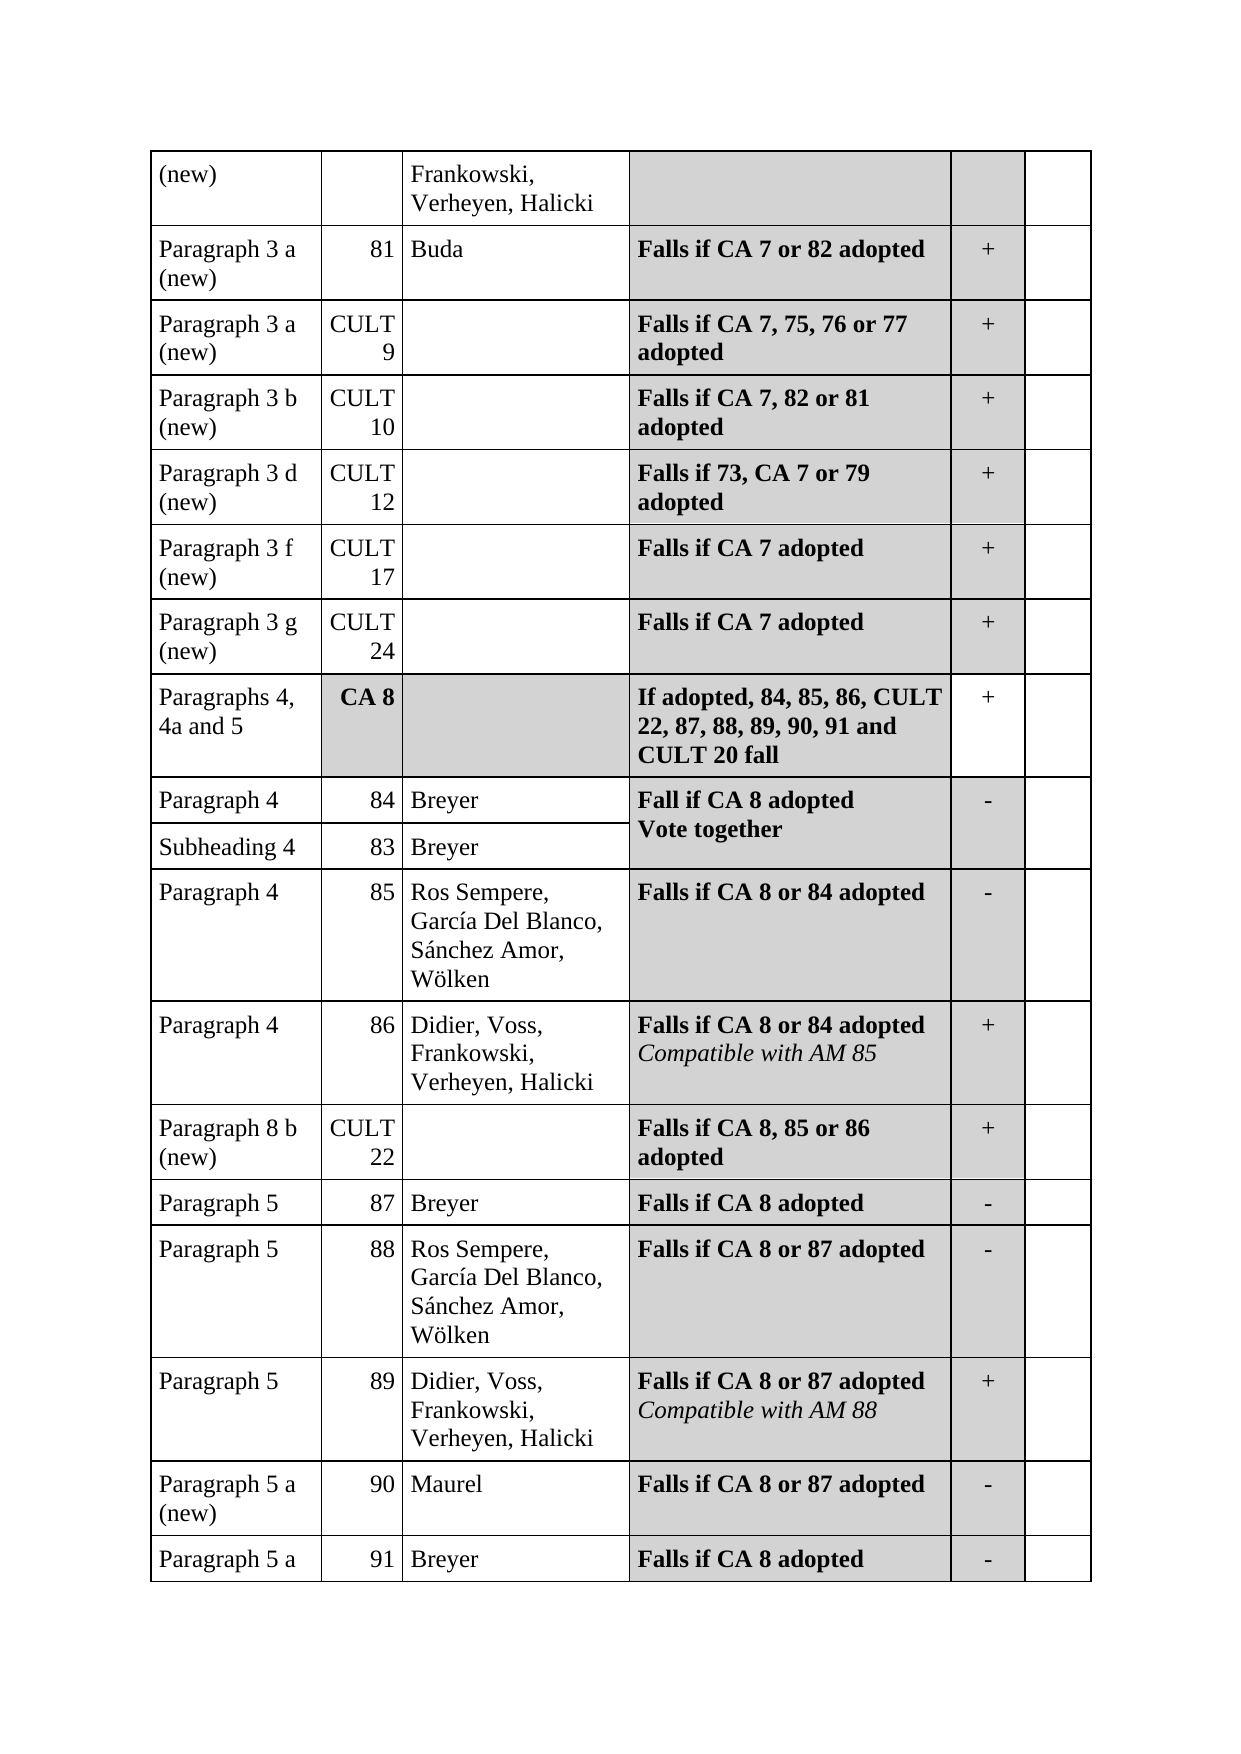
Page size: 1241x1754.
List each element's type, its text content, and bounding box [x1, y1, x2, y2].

table_cell + [952, 525, 1024, 598]
table_cell Falls if CA 7, 82 or 81 adopted [630, 376, 950, 449]
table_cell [403, 152, 629, 225]
table_cell Breyer [403, 1536, 629, 1581]
table_cell Maurel [403, 1462, 629, 1535]
table_cell [1026, 1180, 1090, 1224]
table_cell [1026, 600, 1090, 673]
table_cell [1026, 1536, 1090, 1581]
table_cell 89 [322, 1358, 402, 1460]
table_cell [1026, 778, 1090, 868]
table_cell Buda [403, 226, 629, 299]
table_cell Subheading 4 [152, 824, 321, 868]
table_cell - [952, 1180, 1024, 1224]
table_cell + [952, 152, 1024, 225]
table_cell Falls if CA 8 or 84 adopted [630, 870, 950, 1000]
table_cell If adopted, 84, 85, 86, CULT 22, 87, 88, 89, 90, 91 and CULT 20 fall [630, 675, 950, 776]
table_cell Ros Sempere, García Del Blanco, Sánchez Amor, Wölken [403, 1226, 629, 1357]
table_cell + [952, 600, 1024, 673]
table_cell Paragraph 5 [152, 1226, 321, 1357]
table_cell 82 [322, 152, 402, 225]
table_cell 83 [322, 824, 402, 868]
table_cell Paragraph 4 [152, 778, 321, 822]
table_cell - [952, 778, 1024, 868]
table_cell [1026, 1002, 1090, 1104]
table_cell Falls if CA 7, 75, 76 or 77 adopted [630, 301, 950, 374]
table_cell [630, 152, 950, 225]
table_cell [1026, 1105, 1090, 1178]
table_cell [1026, 1358, 1090, 1460]
table_cell [403, 450, 629, 523]
table_cell CA 8 [322, 675, 402, 776]
table_cell Paragraph 5 a (new) [152, 1462, 321, 1535]
table_cell Breyer [403, 778, 629, 822]
table_cell Didier, Voss, Frankowski, Verheyen, Halicki [403, 1358, 629, 1460]
table_cell [1026, 301, 1090, 374]
table_cell Paragraph 5 [152, 1358, 321, 1460]
table_cell Paragraph 3 a (new) [152, 301, 321, 374]
table_cell + [952, 301, 1024, 374]
table_cell Paragraph 4 [152, 870, 321, 1000]
table_cell CULT 24 [322, 600, 402, 673]
table_cell Paragraphs 4, 4a and 5 [152, 675, 321, 776]
table_cell [1026, 226, 1090, 299]
table_cell Paragraph 4 [152, 1002, 321, 1104]
table_cell + [952, 675, 1024, 776]
table_cell 87 [322, 1180, 402, 1224]
table_cell 81 [322, 226, 402, 299]
table_cell 90 [322, 1462, 402, 1535]
table_cell [1026, 525, 1090, 598]
table_cell Paragraph 3 a (new) [152, 226, 321, 299]
table_cell Falls if CA 8 or 87 adopted [630, 1226, 950, 1357]
table_cell [403, 525, 629, 598]
table_cell Falls if CA 8 or 87 adopted [630, 1462, 950, 1535]
table_cell Paragraph 3 d (new) [152, 450, 321, 523]
table_cell Didier, Voss, Frankowski, Verheyen, Halicki [403, 1002, 629, 1104]
table_cell - [952, 1536, 1024, 1581]
table_cell Falls if CA 7 adopted [630, 600, 950, 673]
table_cell CULT 10 [322, 376, 402, 449]
table_cell - [952, 1462, 1024, 1535]
table_cell CULT 17 [322, 525, 402, 598]
table_cell CULT 9 [322, 301, 402, 374]
table_cell Falls if CA 7 adopted [630, 525, 950, 598]
table_cell Paragraph 3 g (new) [152, 600, 321, 673]
table_cell Paragraph 8 b (new) [152, 1105, 321, 1178]
table_cell [1026, 376, 1090, 449]
table_cell Ros Sempere, García Del Blanco, Sánchez Amor, Wölken [403, 870, 629, 1000]
table_cell 86 [322, 1002, 402, 1104]
table_cell Falls if CA 8, 85 or 86 adopted [630, 1105, 950, 1178]
table_cell + [952, 1002, 1024, 1104]
table_cell [1026, 1226, 1090, 1357]
table_cell + [952, 450, 1024, 523]
table_cell Falls if 73, CA 7 or 79 adopted [630, 450, 950, 523]
table_cell + [952, 226, 1024, 299]
table_cell Paragraph 3 f (new) [152, 525, 321, 598]
table_cell [403, 675, 629, 776]
table_cell [1026, 450, 1090, 523]
table_cell + [952, 1105, 1024, 1178]
table_cell + [952, 1358, 1024, 1460]
table_cell Paragraph 5 [152, 1180, 321, 1224]
table_cell [403, 301, 629, 374]
table_cell Falls if CA 8 or 87 adopted Compatible with AM 88 [630, 1358, 950, 1460]
table_cell [403, 376, 629, 449]
table_cell - [952, 1226, 1024, 1357]
table_cell - [952, 870, 1024, 1000]
table_cell CULT 22 [322, 1105, 402, 1178]
table_cell Falls if CA 7 or 82 adopted [630, 226, 950, 299]
table_cell Breyer [403, 824, 629, 868]
table_cell [1026, 675, 1090, 776]
table_cell Paragraph 3 b (new) [152, 376, 321, 449]
table_cell 85 [322, 870, 402, 1000]
table_cell Paragraph 3 b (new) [152, 152, 321, 225]
table_cell Fall if CA 8 adopted Vote together [630, 778, 950, 868]
table_cell 84 [322, 778, 402, 822]
table_cell CULT 12 [322, 450, 402, 523]
table_cell [403, 600, 629, 673]
table_cell [1026, 870, 1090, 1000]
table_cell Falls if CA 8 adopted [630, 1180, 950, 1224]
table_cell Falls if CA 8 or 84 adopted Compatible with AM 85 [630, 1002, 950, 1104]
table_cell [630, 1536, 950, 1581]
table_cell Breyer [403, 1180, 629, 1224]
table_cell [1026, 1462, 1090, 1535]
table_cell [403, 1105, 629, 1178]
table_cell 88 [322, 1226, 402, 1357]
table_cell + [952, 376, 1024, 449]
table_cell [1026, 152, 1090, 225]
table_cell Paragraph 5 a (new) [152, 1536, 321, 1581]
table_cell 91 [322, 1536, 402, 1581]
